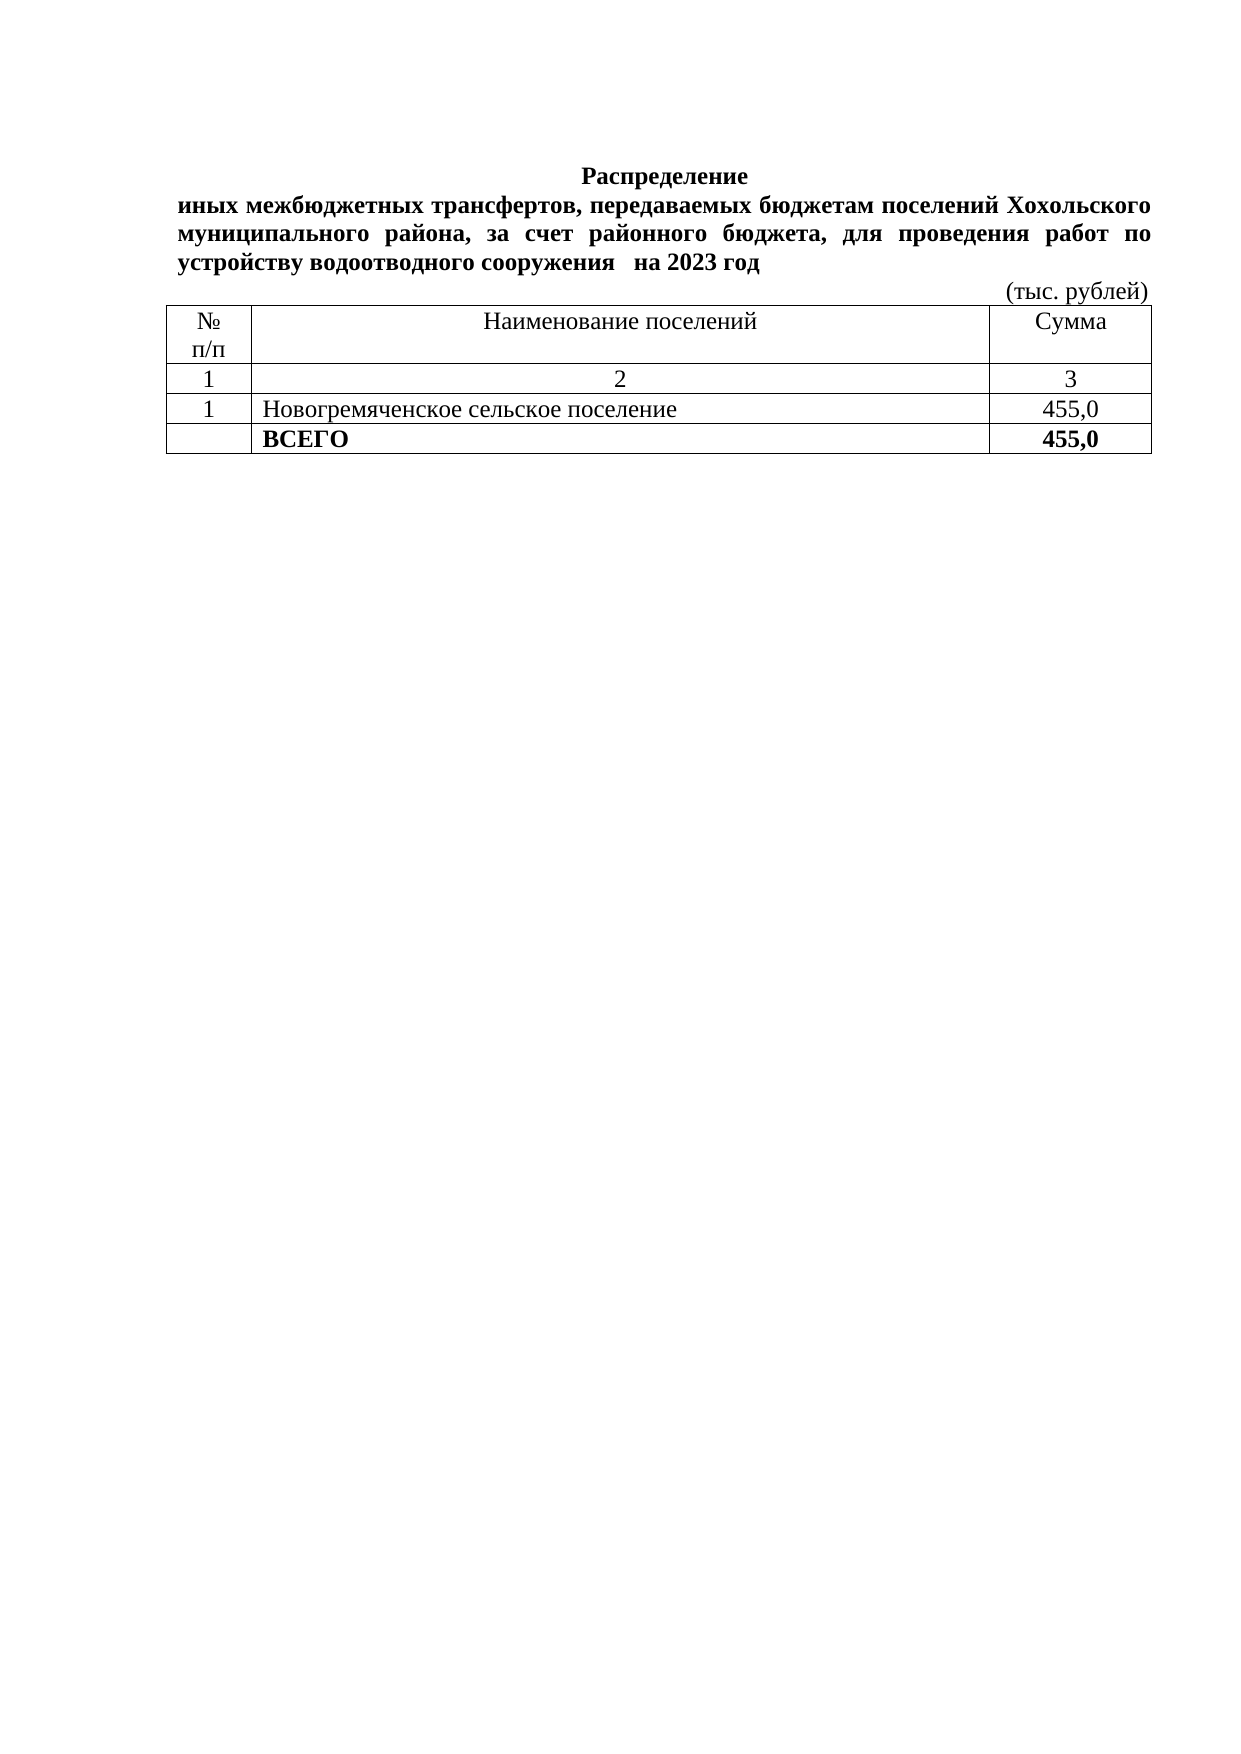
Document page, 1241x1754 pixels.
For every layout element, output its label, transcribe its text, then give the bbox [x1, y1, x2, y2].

table_header Наименование поселений [252, 306, 989, 363]
text (тыс. рублей) [177, 276, 1152, 305]
table_cell 3 [990, 364, 1151, 393]
table_cell ВСЕГО [252, 424, 989, 453]
table_header Сумма [990, 306, 1151, 363]
table_cell 1 [167, 394, 251, 423]
table_cell [167, 424, 251, 453]
table_header № п/п [167, 306, 251, 363]
table_cell 1 [167, 364, 251, 393]
table_cell 455,0 [990, 424, 1151, 453]
table_cell 455,0 [990, 394, 1151, 423]
text иных межбюджетных трансфертов, передаваемых бюджетам поселений Хохольского муниципального района, за счет районного бюджета, для проведения работ по устройству водоотводного сооружения на 2023 год [177, 190, 1152, 276]
table_cell 2 [252, 364, 989, 393]
text Распределение [177, 161, 1152, 190]
table_cell Новогремяченское сельское поселение [252, 394, 989, 423]
